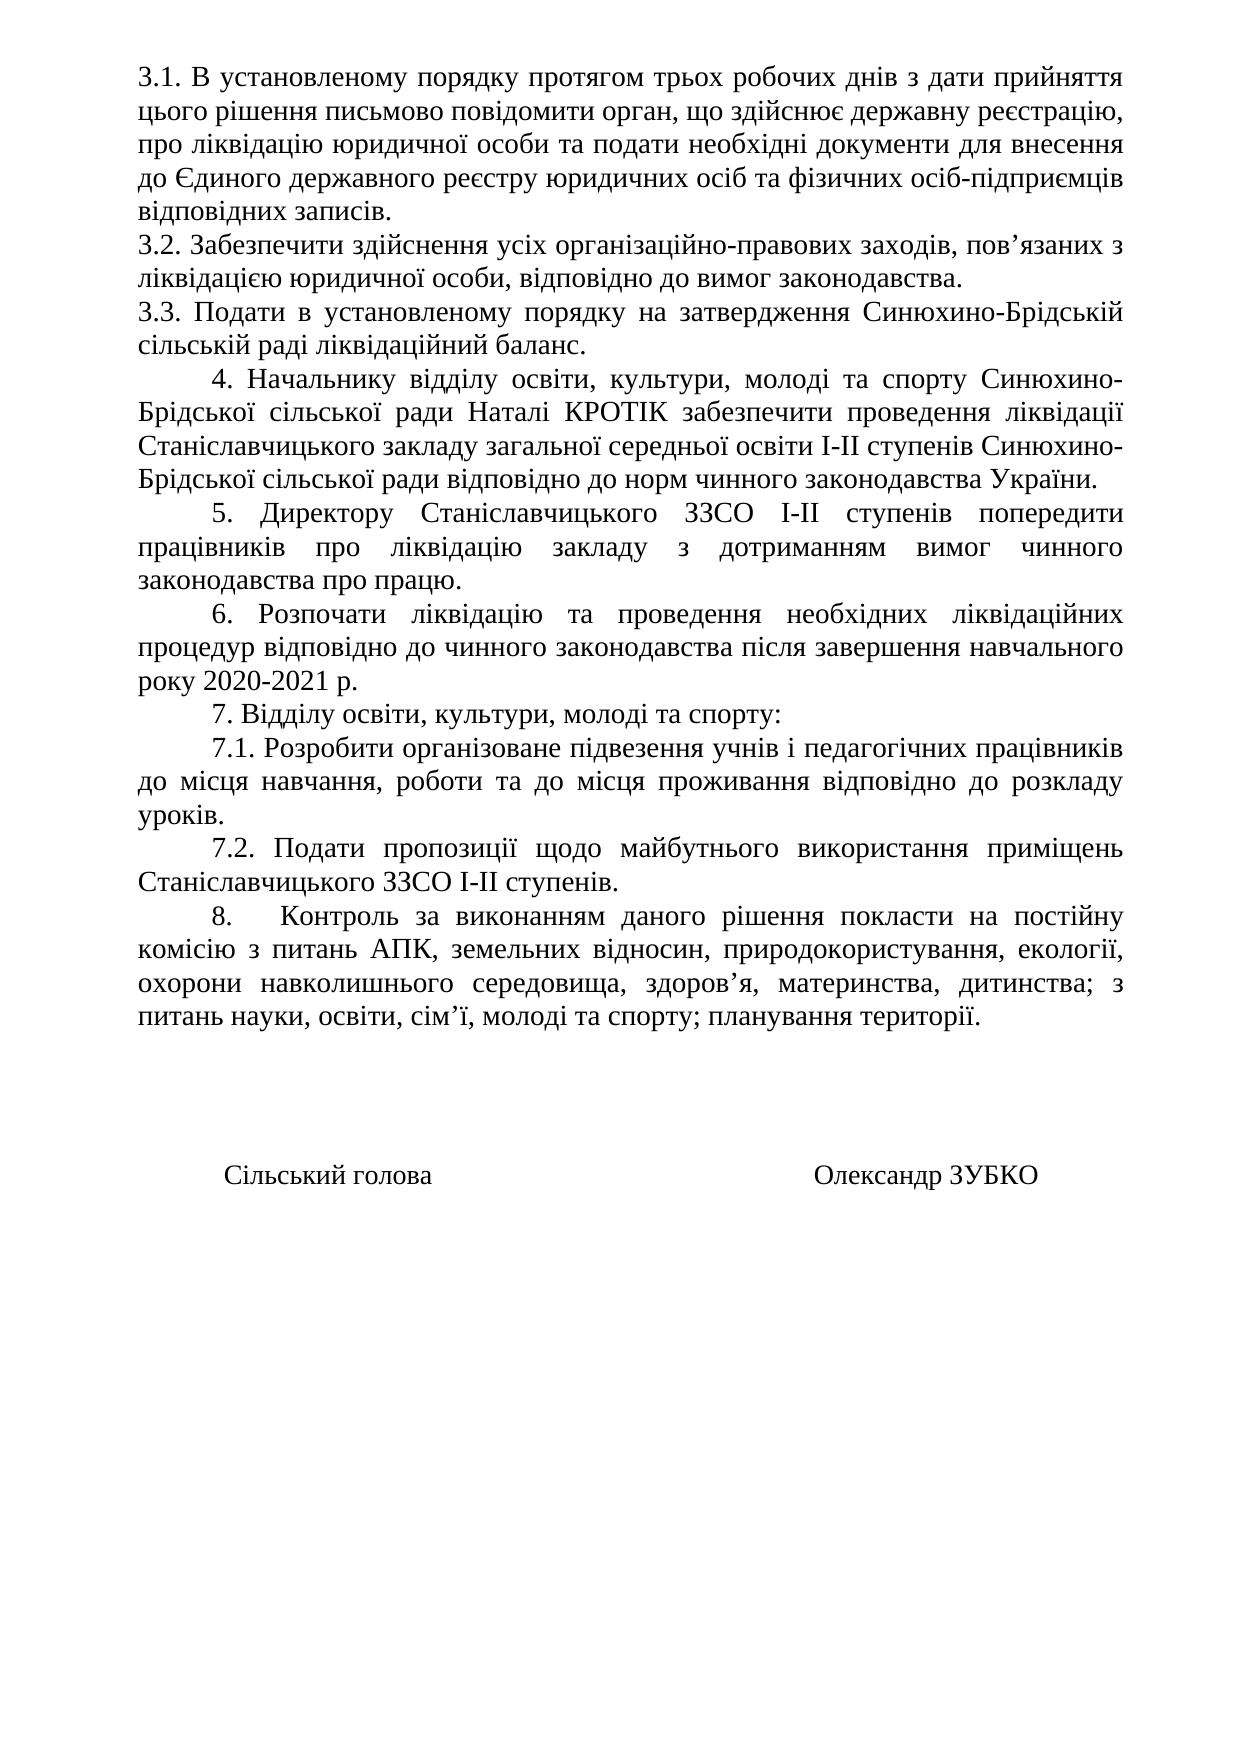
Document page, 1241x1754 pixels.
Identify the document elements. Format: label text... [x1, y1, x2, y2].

text 7. Відділу освіти, культури, молоді та спорту: [138, 696, 1124, 730]
text 3.2. Забезпечити здійснення усіх організаційно-правових заходів, пов’язаних з ліквідацією юридичної особи, відповідно до вимог законодавства. [138, 227, 1124, 294]
text 4. Начальнику відділу освіти, культури, молоді та спорту Синюхино-Брідської сільської ради Наталі КРОТІК забезпечити проведення ліквідації Станіславчицького закладу загальної середньої освіти І-ІІ ступенів Синюхино-Брідської сільської ради відповідно до норм чинного законодавства України. [138, 361, 1124, 495]
text 7.2. Подати пропозиції щодо майбутнього використання приміщень Станіславчицького ЗЗСО І-ІІ ступенів. [138, 831, 1124, 898]
text 3.3. Подати в установленому порядку на затвердження Синюхино-Брідській сільській раді ліквідаційний баланс. [138, 294, 1124, 361]
text 3.1. В установленому порядку протягом трьох робочих днів з дати прийняття цього рішення письмово повідомити орган, що здійснює державну реєстрацію, про ліквідацію юридичної особи та подати необхідні документи для внесення до Єдиного державного реєстру юридичних осіб та фізичних осіб-підприємців відповідних записів. [138, 59, 1124, 227]
text 5. Директору Станіславчицького ЗЗСО І-ІІ ступенів попередити працівників про ліквідацію закладу з дотриманням вимог чинного законодавства про працю. [138, 495, 1124, 596]
text 8. Контроль за виконанням даного рішення покласти на постійну комісію з питань АПК, земельних відносин, природокористування, екології, охорони навколишнього середовища, здоров’я, материнства, дитинства; з питань науки, освіти, сім’ї, молоді та спорту; планування території. [138, 898, 1124, 1032]
text Сільський голова Олександр ЗУБКО [138, 1158, 1124, 1190]
text 7.1. Розробити організоване підвезення учнів і педагогічних працівників до місця навчання, роботи та до місця проживання відповідно до розкладу уроків. [138, 730, 1124, 831]
text 6. Розпочати ліквідацію та проведення необхідних ліквідаційних процедур відповідно до чинного законодавства після завершення навчального року 2020-2021 р. [138, 596, 1124, 696]
